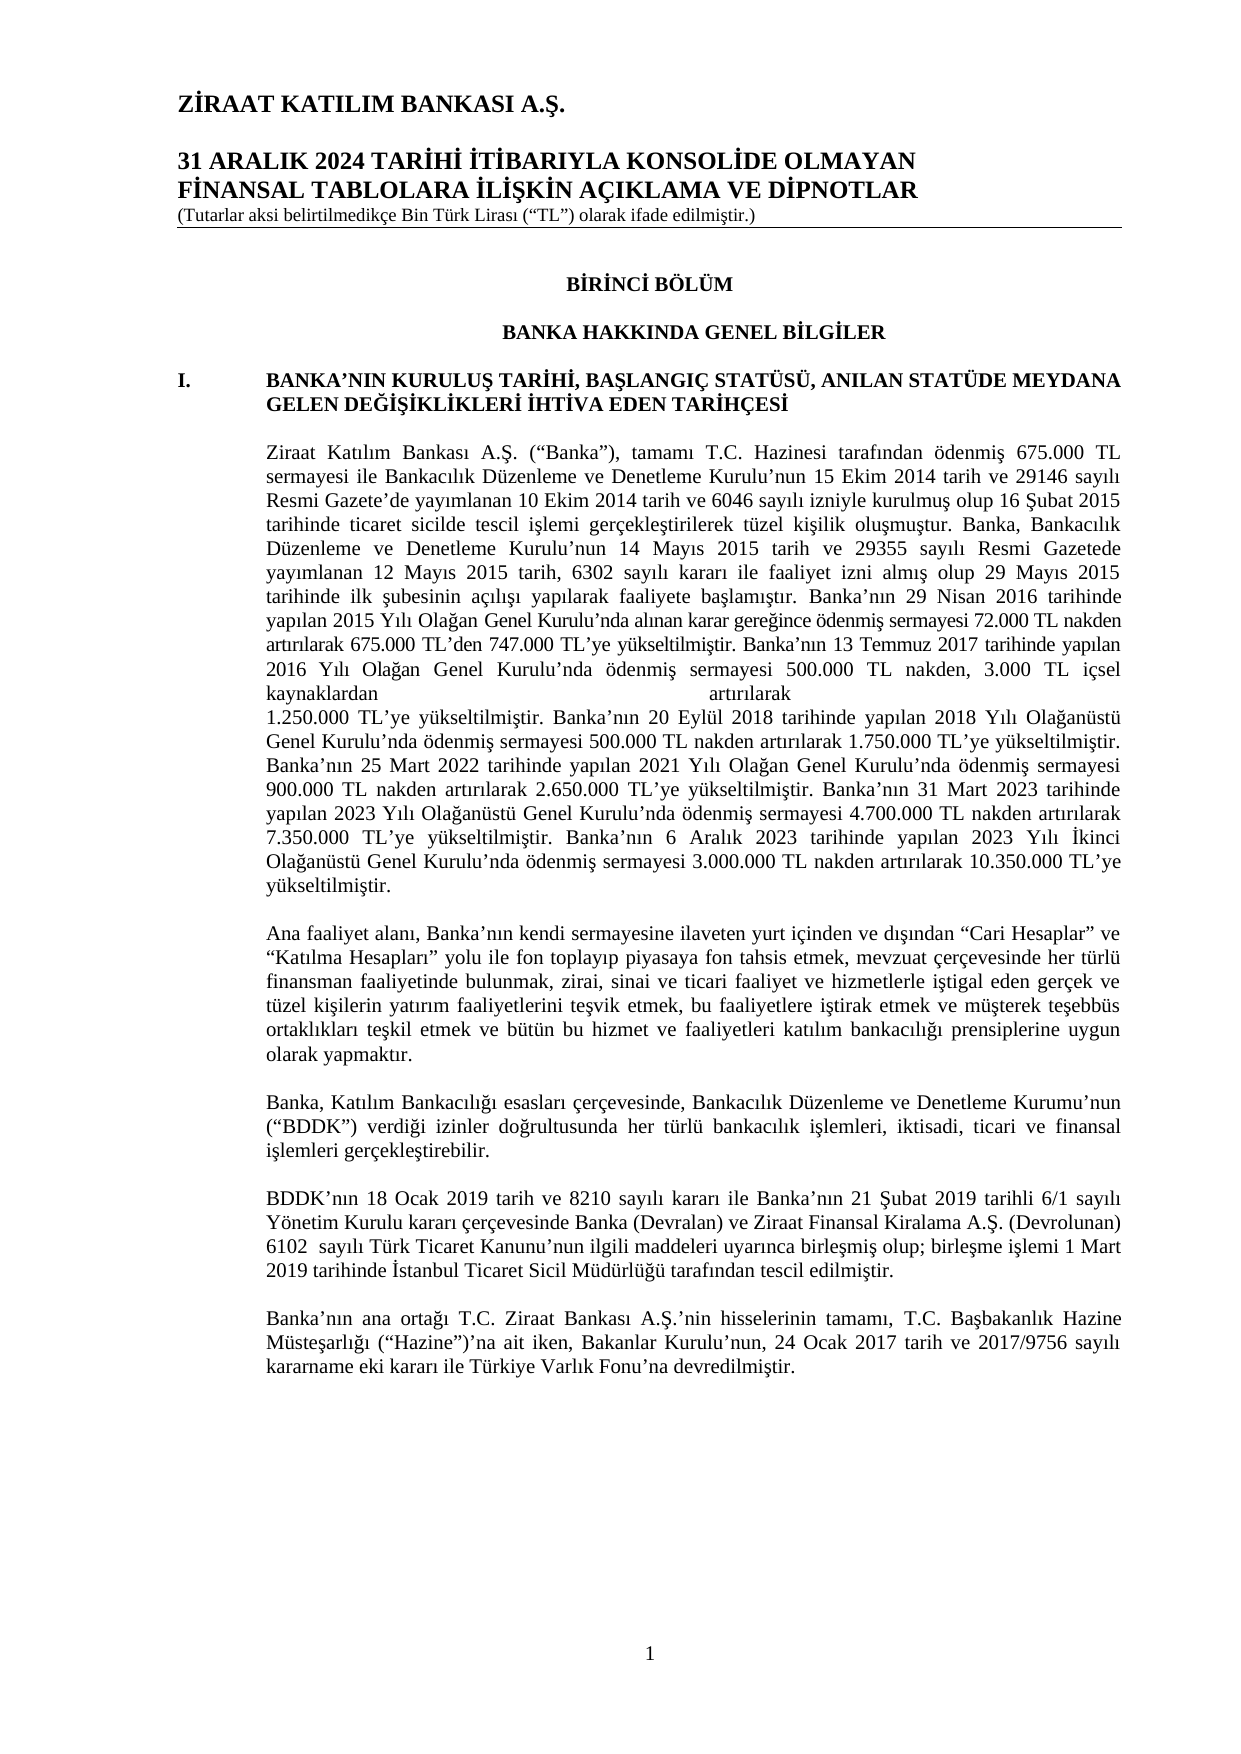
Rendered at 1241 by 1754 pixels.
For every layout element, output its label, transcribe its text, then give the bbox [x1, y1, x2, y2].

text I. BANKA’NIN KURULUŞ TARİHİ, BAŞLANGIÇ STATÜSÜ, ANILAN STATÜDE MEYDANA GELEN DEĞİŞİKLİKLERİ İHTİVA EDEN TARİHÇESİ [177, 368, 1122, 416]
text Ziraat Katılım Bankası A.Ş. (“Banka”), tamamı T.C. Hazinesi tarafından ödenmiş 675.000 TL sermayesi ile Bankacılık Düzenleme ve Denetleme Kurulu’nun 15 Ekim 2014 tarih ve 29146 sayılı Resmi Gazete’de yayımlanan 10 Ekim 2014 tarih ve 6046 sayılı izniyle kurulmuş olup 16 Şubat 2015 tarihinde ticaret sicilde tescil işlemi gerçekleştirilerek tüzel kişilik oluşmuştur. Banka, Bankacılık Düzenleme ve Denetleme Kurulu’nun 14 Mayıs 2015 tarih ve 29355 sayılı Resmi Gazetede yayımlanan 12 Mayıs 2015 tarih, 6302 sayılı kararı ile faaliyet izni almış olup 29 Mayıs 2015 tarihinde ilk şubesinin açılışı yapılarak faaliyete başlamıştır. Banka’nın 29 Nisan 2016 tarihinde yapılan 2015 Yılı Olağan Genel Kurulu’nda alınan karar gereğince ödenmiş sermayesi 72.000 TL nakden artırılarak 675.000 TL’den 747.000 TL’ye yükseltilmiştir. Banka’nın 13 Temmuz 2017 tarihinde yapılan 2016 Yılı Olağan Genel Kurulu’nda ödenmiş sermayesi 500.000 TL nakden, 3.000 TL içsel kaynaklardan artırılarak 1.250.000 TL’ye yükseltilmiştir. Banka’nın 20 Eylül 2018 tarihinde yapılan 2018 Yılı Olağanüstü Genel Kurulu’nda ödenmiş sermayesi 500.000 TL nakden artırılarak 1.750.000 TL’ye yükseltilmiştir. Banka’nın 25 Mart 2022 tarihinde yapılan 2021 Yılı Olağan Genel Kurulu’nda ödenmiş sermayesi 900.000 TL nakden artırılarak 2.650.000 TL’ye yükseltilmiştir. Banka’nın 31 Mart 2023 tarihinde yapılan 2023 Yılı Olağanüstü Genel Kurulu’nda ödenmiş sermayesi 4.700.000 TL nakden artırılarak 7.350.000 TL’ye yükseltilmiştir. Banka’nın 6 Aralık 2023 tarihinde yapılan 2023 Yılı İkinci Olağanüstü Genel Kurulu’nda ödenmiş sermayesi 3.000.000 TL nakden artırılarak 10.350.000 TL’ye yükseltilmiştir. [266, 440, 1122, 897]
text BDDK’nın 18 Ocak 2019 tarih ve 8210 sayılı kararı ile Banka’nın 21 Şubat 2019 tarihli 6/1 sayılı Yönetim Kurulu kararı çerçevesinde Banka (Devralan) ve Ziraat Finansal Kiralama A.Ş. (Devrolunan) 6102 sayılı Türk Ticaret Kanunu’nun ilgili maddeleri uyarınca birleşmiş olup; birleşme işlemi 1 Mart 2019 tarihinde İstanbul Ticaret Sicil Müdürlüğü tarafından tescil edilmiştir. [266, 1186, 1122, 1282]
text Banka, Katılım Bankacılığı esasları çerçevesinde, Bankacılık Düzenleme ve Denetleme Kurumu’nun (“BDDK”) verdiği izinler doğrultusunda her türlü bankacılık işlemleri, iktisadi, ticari ve finansal işlemleri gerçekleştirebilir. [266, 1089, 1122, 1162]
text BANKA HAKKINDA GENEL BİLGİLER [266, 319, 1122, 344]
text Ana faaliyet alanı, Banka’nın kendi sermayesine ilaveten yurt içinden ve dışından “Cari Hesaplar” ve “Katılma Hesapları” yolu ile fon toplayıp piyasaya fon tahsis etmek, mevzuat çerçevesinde her türlü finansman faaliyetinde bulunmak, zirai, sinai ve ticari faaliyet ve hizmetlerle iştigal eden gerçek ve tüzel kişilerin yatırım faaliyetlerini teşvik etmek, bu faaliyetlere iştirak etmek ve müşterek teşebbüs ortaklıkları teşkil etmek ve bütün bu hizmet ve faaliyetleri katılım bankacılığı prensiplerine uygun olarak yapmaktır. [266, 921, 1122, 1066]
text BİRİNCİ BÖLÜM [177, 271, 1122, 296]
text Banka’nın ana ortağı T.C. Ziraat Bankası A.Ş.’nin hisselerinin tamamı, T.C. Başbakanlık Hazine Müsteşarlığı (“Hazine”)’na ait iken, Bakanlar Kurulu’nun, 24 Ocak 2017 tarih ve 2017/9756 sayılı kararname eki kararı ile Türkiye Varlık Fonu’na devredilmiştir. [266, 1306, 1122, 1378]
